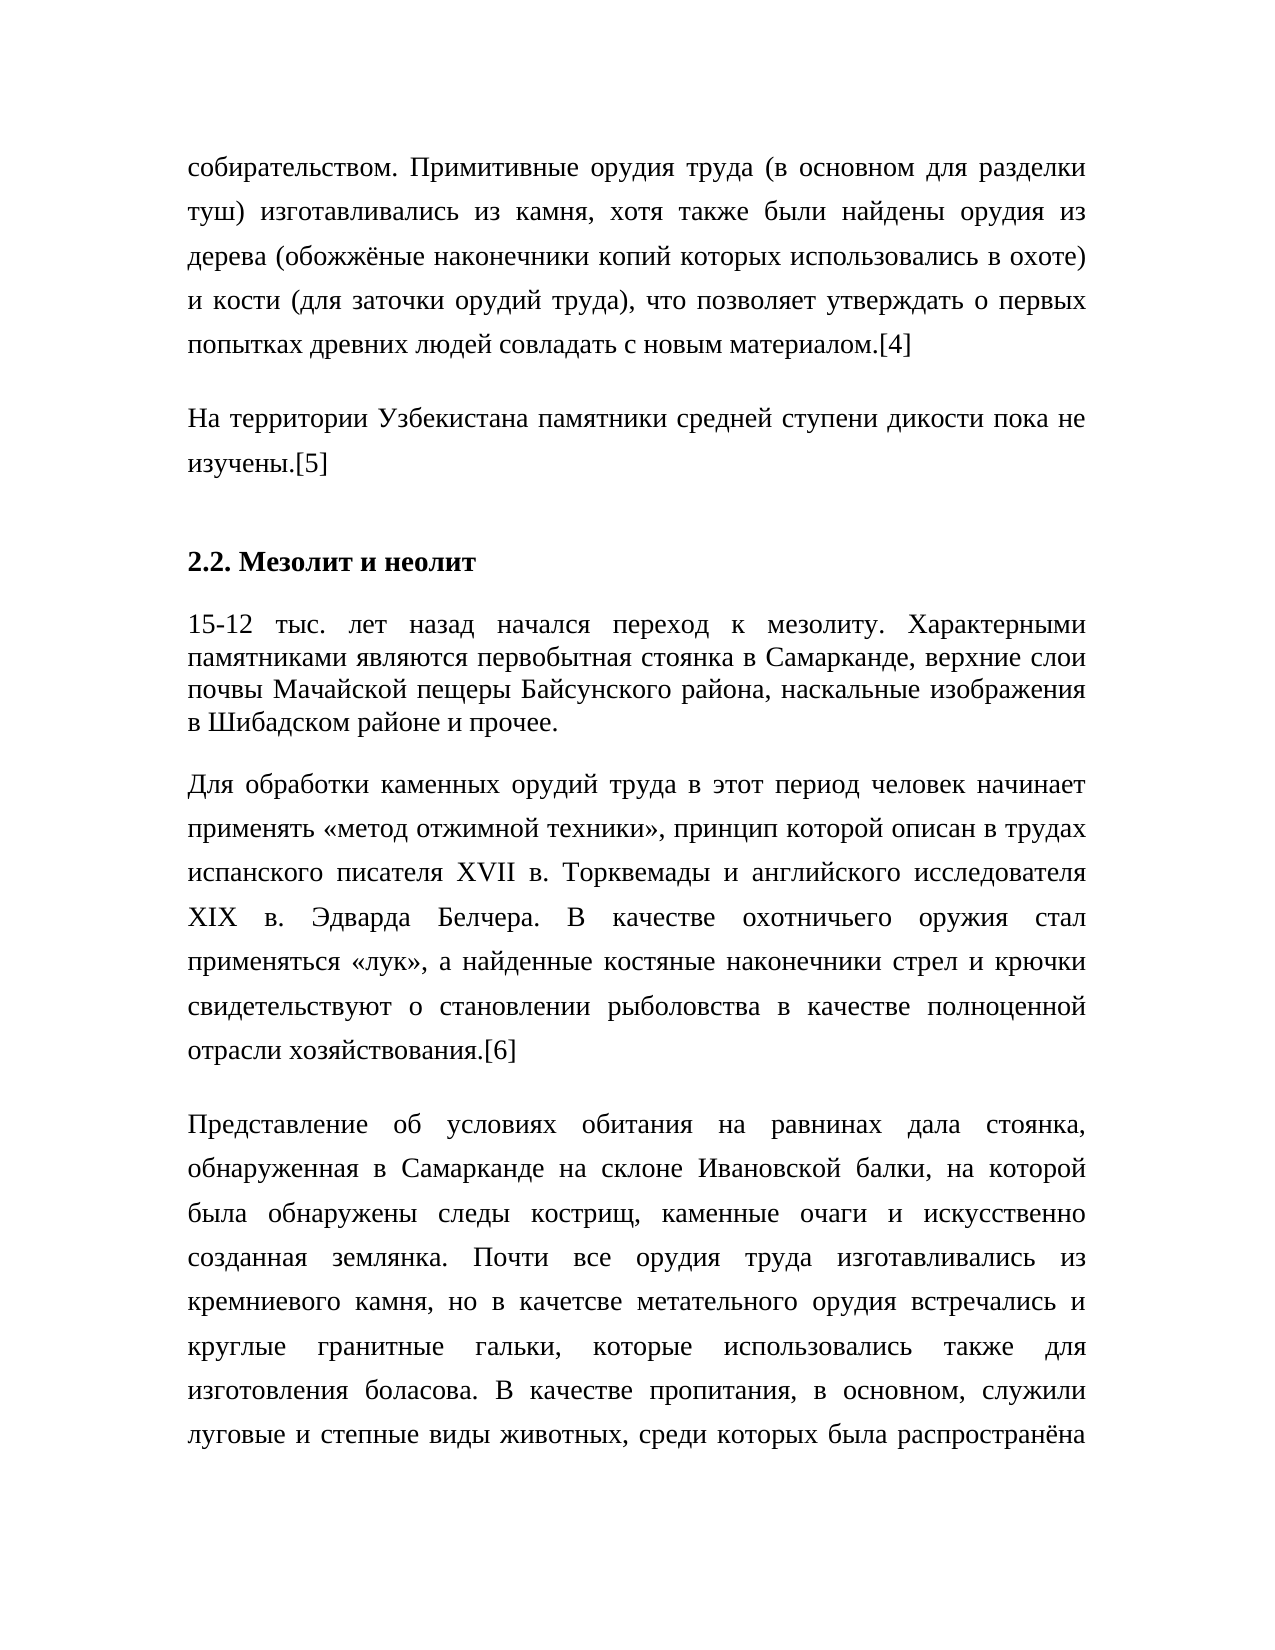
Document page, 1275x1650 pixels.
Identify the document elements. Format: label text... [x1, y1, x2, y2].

list 2.2. Мезолит и неолит [187, 544, 1087, 578]
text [187, 1107, 1087, 1462]
text Для обработки каменных орудий труда в этот период человек начинает применять «метод отжимной техники», принцип которой описан в трудах испанского писателя XVII в. Торквемады и английского исследователя XIX в. Эдварда Белчера. В качестве охотничьего оружия стал применяться «лук», а найденные костяные наконечники стрел и крючки свидетельствуют о становлении рыболовства в качестве полноценной отрасли хозяйствования.[6] [187, 767, 1087, 1077]
text 15-12 тыс. лет назад начался переход к мезолиту. Характерными памятниками являются первобытная стоянка в Самарканде, верхние слои почвы Мачайской пещеры Байсунского района, наскальные изображения в Шибадском районе и прочее. [187, 608, 1087, 737]
text На территории Узбекистана памятники средней ступени дикости пока не изучены.[5] [187, 401, 1087, 490]
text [187, 150, 1087, 372]
